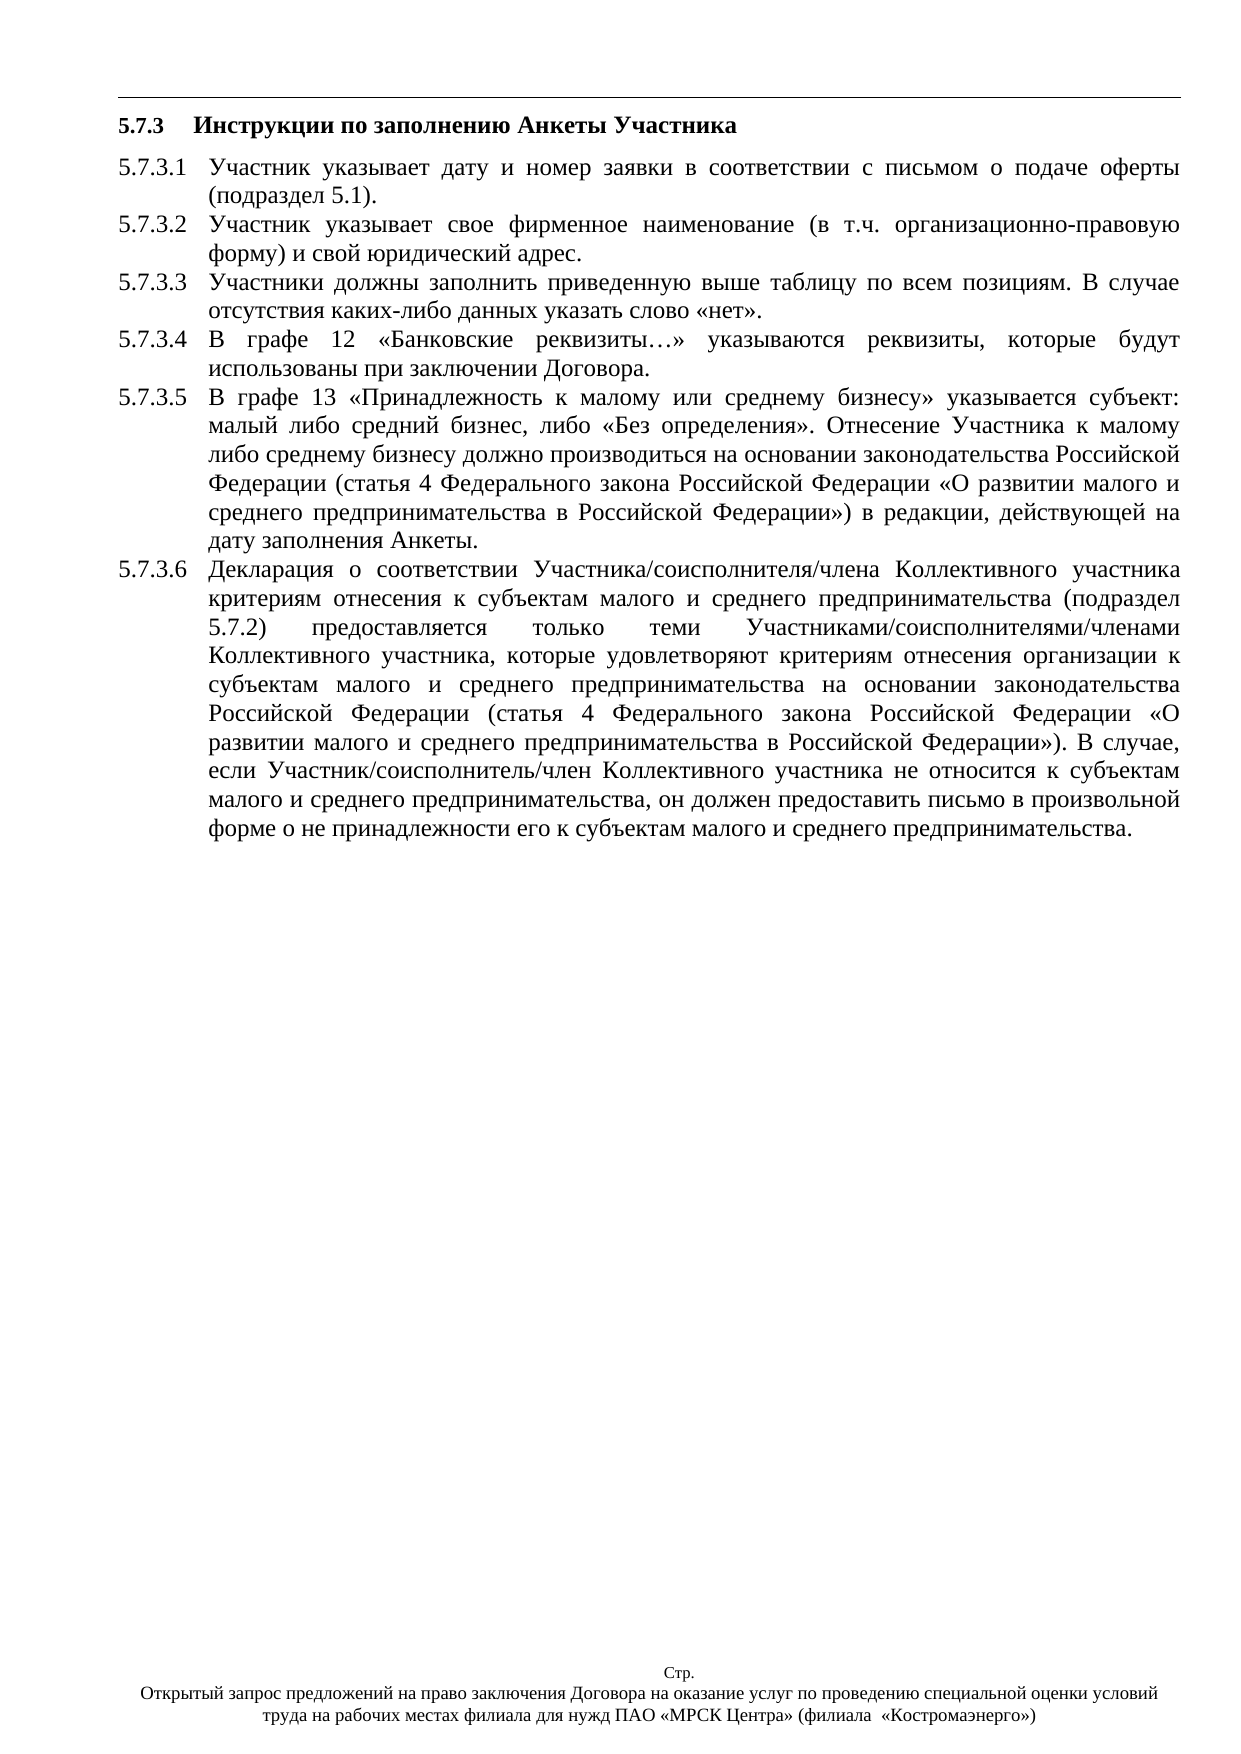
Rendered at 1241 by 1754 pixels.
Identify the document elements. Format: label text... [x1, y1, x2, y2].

list Участники должны заполнить приведенную выше таблицу по всем позициям. В случае отсутствия каких-либо данных указать слово «нет». [118, 267, 1181, 324]
subtitle Инструкции по заполнению Анкеты Участника [118, 111, 1181, 139]
list Участник указывает дату и номер заявки в соответствии с письмом о подаче оферты (подраздел 5.1). [118, 152, 1181, 209]
list Участник указывает свое фирменное наименование (в т.ч. организационно-правовую форму) и свой юридический адрес. [118, 209, 1181, 267]
list В графе 12 «Банковские реквизиты…» указываются реквизиты, которые будут использованы при заключении Договора. [118, 324, 1181, 382]
list В графе 13 «Принадлежность к малому или среднему бизнесу» указывается субъект: малый либо средний бизнес, либо «Без определения». Отнесение Участника к малому либо среднему бизнесу должно производиться на основании законодательства Российской Федерации (статья 4 Федерального закона Российской Федерации «О развитии малого и среднего предпринимательства в Российской Федерации») в редакции, действующей на дату заполнения Анкеты. [118, 382, 1181, 554]
list Декларация о соответствии Участника/соисполнителя/члена Коллективного участника критериям отнесения к субъектам малого и среднего предпринимательства (подраздел 5.7.2) предоставляется только теми Участниками/соисполнителями/членами Коллективного участника, которые удовлетворяют критериям отнесения организации к субъектам малого и среднего предпринимательства на основании законодательства Российской Федерации (статья 4 Федерального закона Российской Федерации «О развитии малого и среднего предпринимательства в Российской Федерации»). В случае, если Участник/соисполнитель/член Коллективного участника не относится к субъектам малого и среднего предпринимательства, он должен предоставить письмо в произвольной форме о не принадлежности его к субъектам малого и среднего предпринимательства. [118, 554, 1181, 842]
